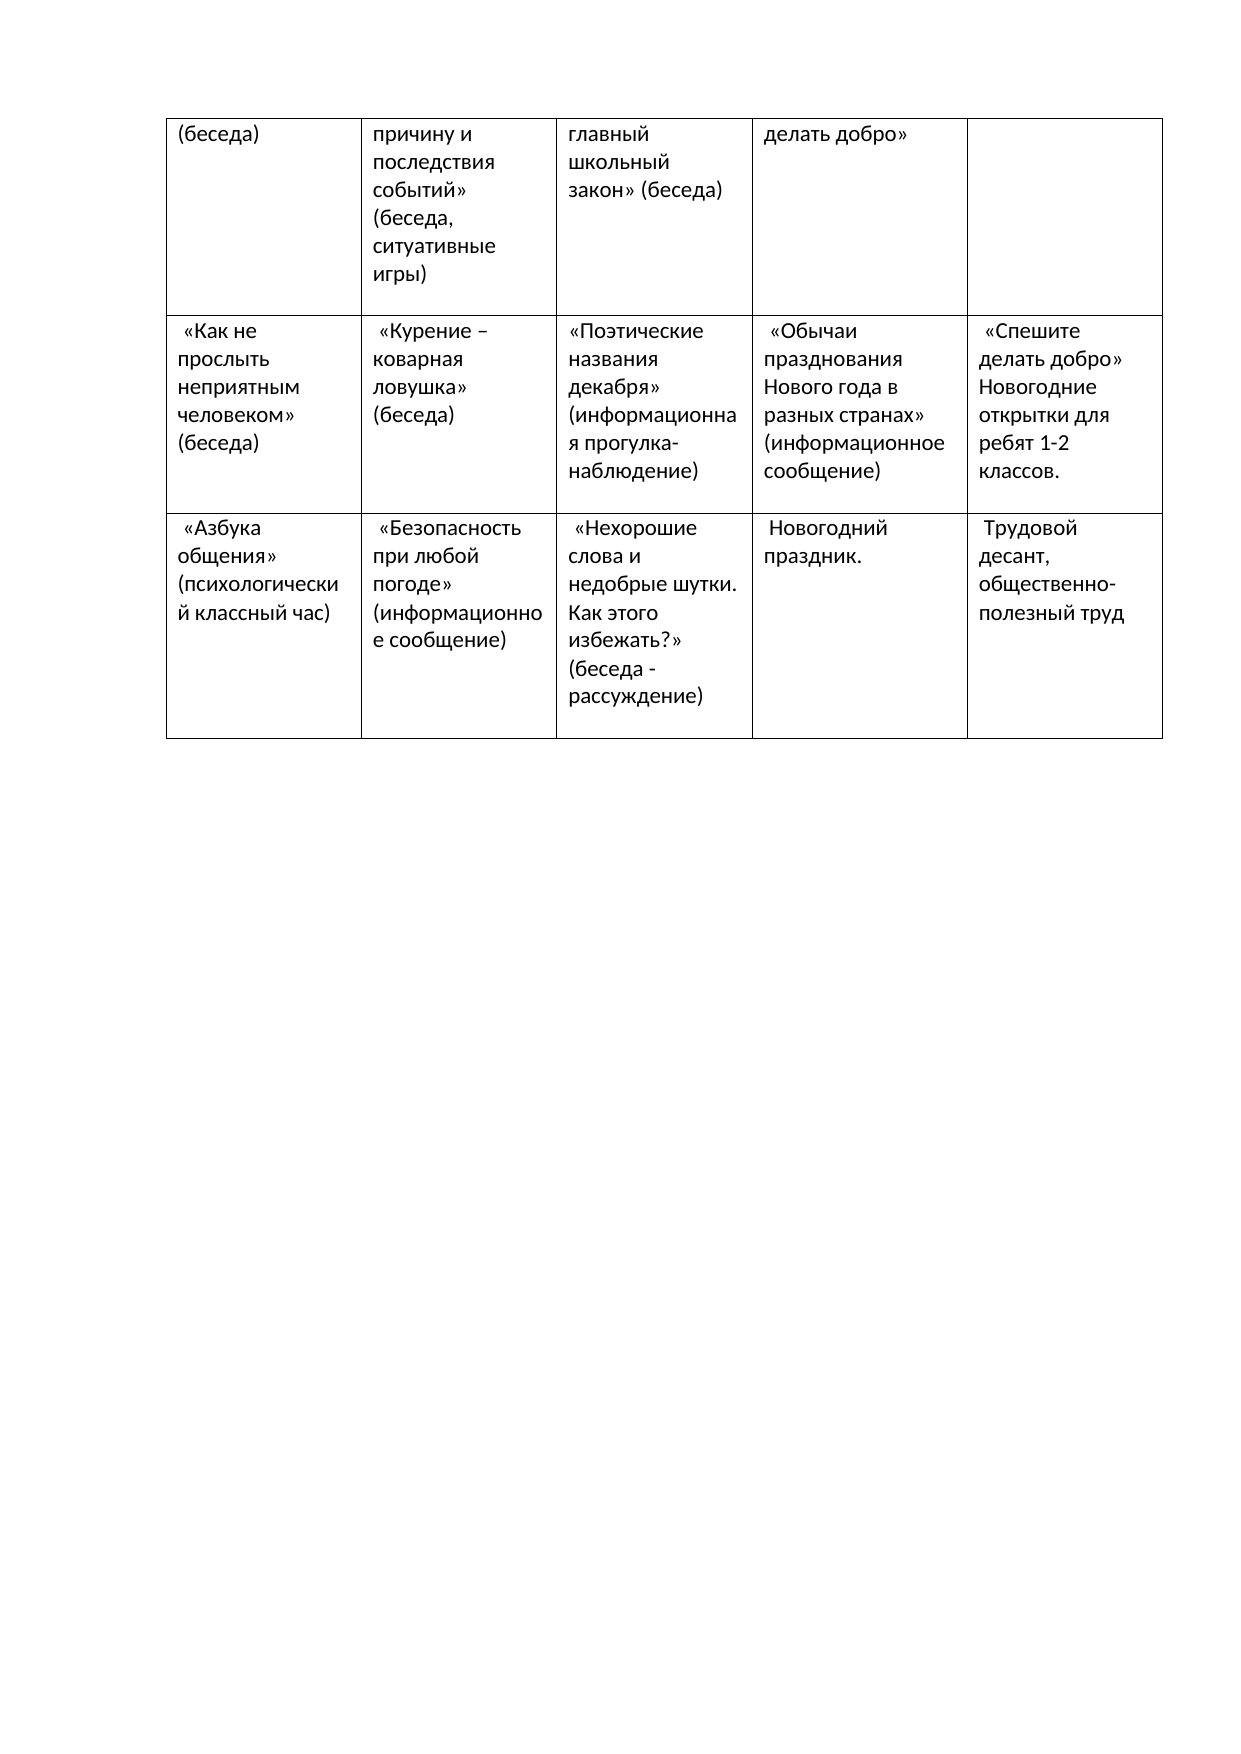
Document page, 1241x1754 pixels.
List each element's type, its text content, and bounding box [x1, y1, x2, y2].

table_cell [753, 119, 967, 315]
table_cell Трудовой десант, общественно-полезный труд [968, 514, 1162, 738]
table_cell Новогодний праздник. [753, 514, 967, 738]
table_cell «Обычаи празднования Нового года в разных странах» (информационное сообщение) [753, 316, 967, 512]
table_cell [968, 119, 1162, 315]
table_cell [167, 119, 361, 315]
table_cell «Поэтические названия декабря» (информационная прогулка-наблюдение) [557, 316, 752, 512]
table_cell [362, 119, 556, 315]
table_cell «Спешите делать добро» Новогодние открытки для ребят 1-2 классов. [968, 316, 1162, 512]
table_cell «Как не прослыть неприятным человеком» (беседа) [167, 316, 361, 512]
table_cell «Нехорошие слова и недобрые шутки. Как этого избежать?» (беседа - рассуждение) [557, 514, 752, 738]
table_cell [557, 119, 752, 315]
table_cell «Курение – коварная ловушка» (беседа) [362, 316, 556, 512]
table_cell «Безопасность при любой погоде» (информационное сообщение) [362, 514, 556, 738]
table_cell «Азбука общения» (психологический классный час) [167, 514, 361, 738]
